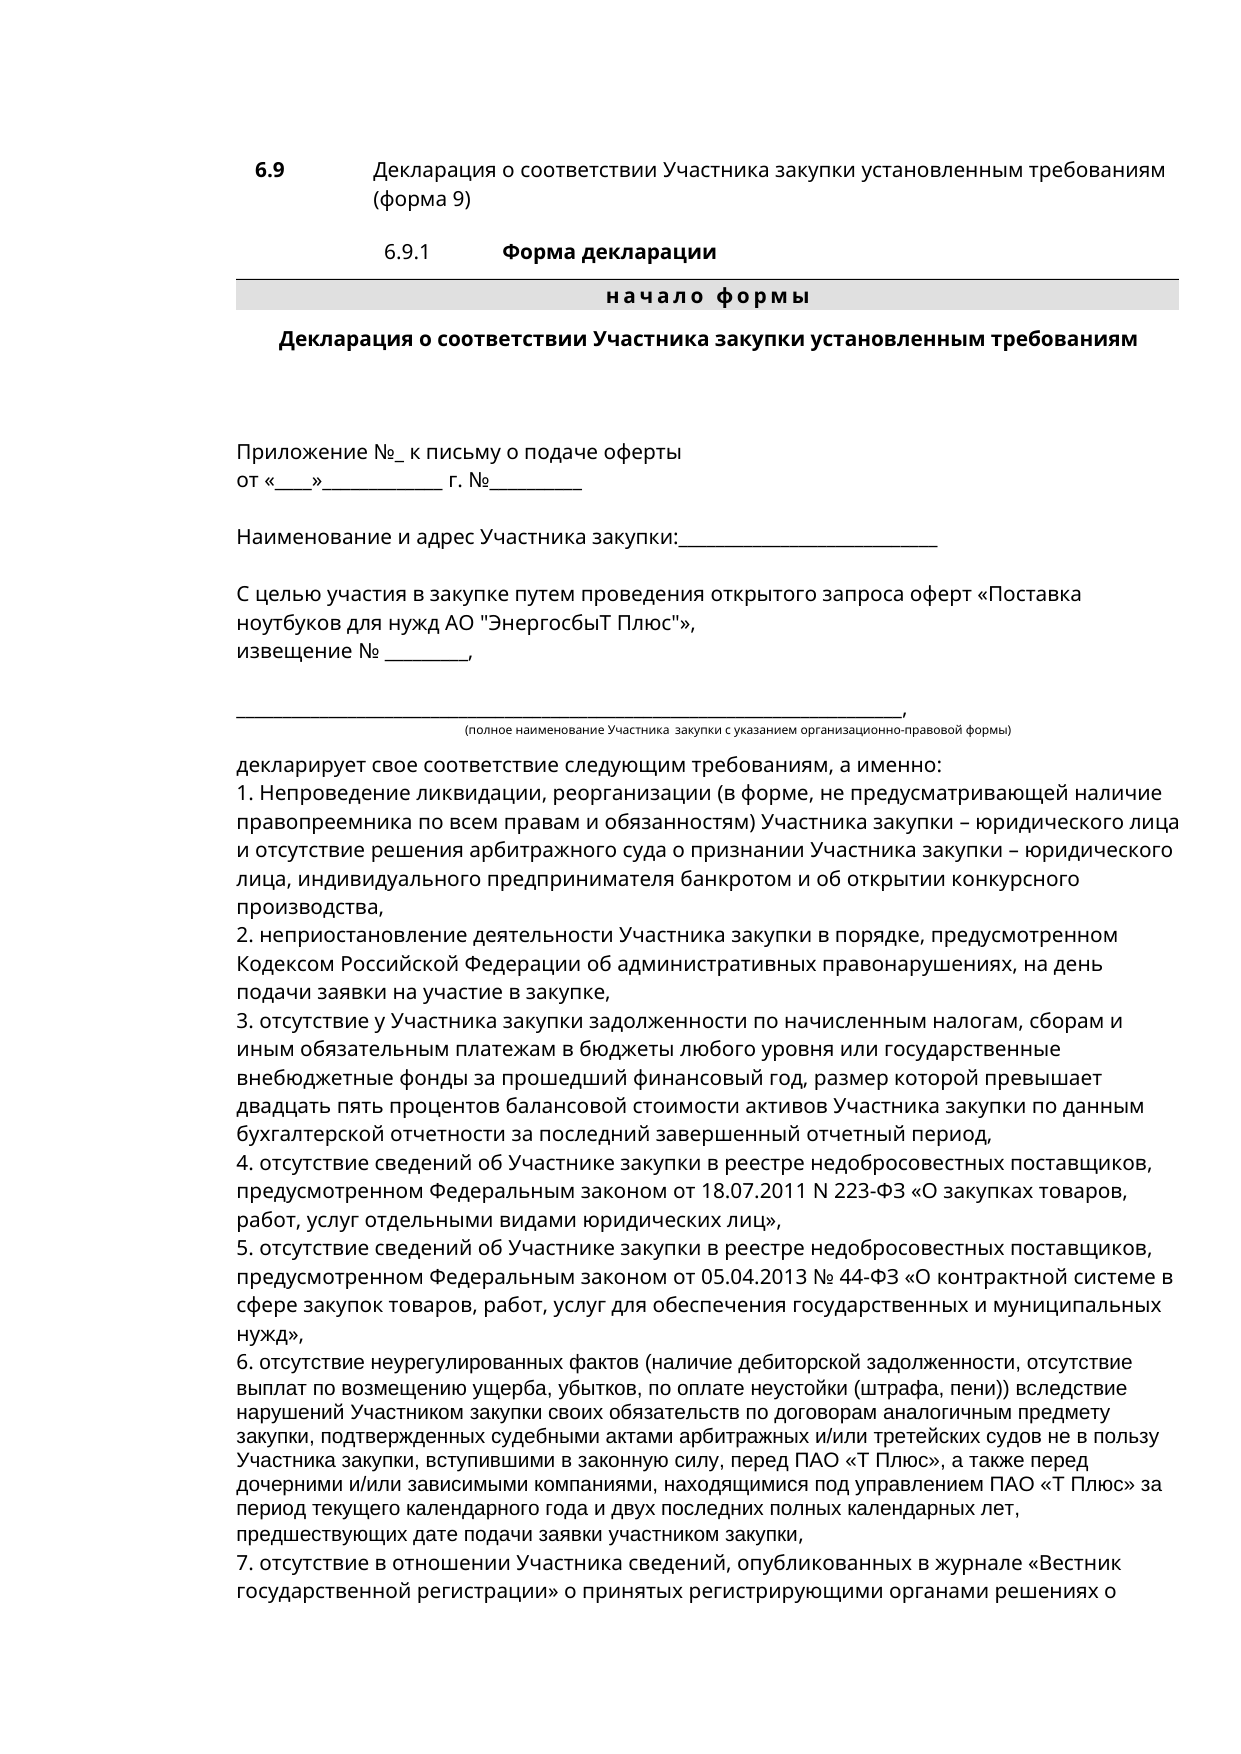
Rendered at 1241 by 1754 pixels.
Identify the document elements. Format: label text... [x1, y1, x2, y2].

list Форма декларации [384, 237, 1181, 266]
text 2. неприостановление деятельности Участника закупки в порядке, предусмотренном Кодексом Российской Федерации об административных правонарушениях, на день подачи заявки на участие в закупке, [236, 921, 1181, 1006]
text 6. отсутствие неурегулированных фактов (наличие дебиторской задолженности, отсутствие выплат по возмещению ущерба, убытков, по оплате неустойки (штрафа, пени)) вследствие нарушений Участником закупки своих обязательств по договорам аналогичным предмету закупки, подтвержденных судебными актами арбитражных и/или третейских судов не в пользу Участника закупки, вступившими в законную силу, перед ПАО «Т Плюс», а также перед дочерними и/или зависимыми компаниями, находящимися под управлением ПАО «Т Плюс» за период текущего календарного года и двух последних полных календарных лет, предшествующих дате подачи заявки участником закупки, [236, 1347, 1181, 1548]
text 5. отсутствие сведений об Участнике закупки в реестре недобросовестных поставщиков, предусмотренном Федеральным законом от 05.04.2013 № 44-ФЗ «О контрактной системе в сфере закупок товаров, работ, услуг для обеспечения государственных и муниципальных нужд», [236, 1233, 1181, 1347]
text (полное наименование Участника закупки с указанием организационно-правовой формы) [236, 721, 1181, 750]
text Приложение №_ к письму о подаче оферты от «____»_____________ г. №__________ [236, 437, 1181, 494]
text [236, 1548, 1181, 1604]
text Наименование и адрес Участника закупки:____________________________ [236, 522, 1181, 551]
text декларирует свое соответствие следующим требованиям, а именно: [236, 750, 1181, 778]
text ________________________________________________________________________, [236, 693, 1181, 721]
text начало формы [236, 280, 1179, 310]
text 4. отсутствие сведений об Участнике закупки в реестре недобросовестных поставщиков, предусмотренном Федеральным законом от 18.07.2011 N 223-ФЗ «О закупках товаров, работ, услуг отдельными видами юридических лиц», [236, 1148, 1181, 1233]
subtitle Декларация о соответствии Участника закупки установленным требованиям (форма 9) [255, 156, 1181, 212]
text извещение № _________, [236, 636, 1181, 664]
text 1. Непроведение ликвидации, реорганизации (в форме, не предусматривающей наличие правопреемника по всем правам и обязанностям) Участника закупки – юридического лица и отсутствие решения арбитражного суда о признании Участника закупки – юридического лица, индивидуального предпринимателя банкротом и об открытии конкурсного производства, [236, 778, 1181, 921]
text 3. отсутствие у Участника закупки задолженности по начисленным налогам, сборам и иным обязательным платежам в бюджеты любого уровня или государственные внебюджетные фонды за прошедший финансовый год, размер которой превышает двадцать пять процентов балансовой стоимости активов Участника закупки по данным бухгалтерской отчетности за последний завершенный отчетный период, [236, 1006, 1181, 1148]
text Декларация о соответствии Участника закупки установленным требованиям [236, 324, 1181, 353]
text С целью участия в закупке путем проведения открытого запроса оферт «Поставка ноутбуков для нужд АО "ЭнергосбыТ Плюс"», [236, 579, 1181, 636]
